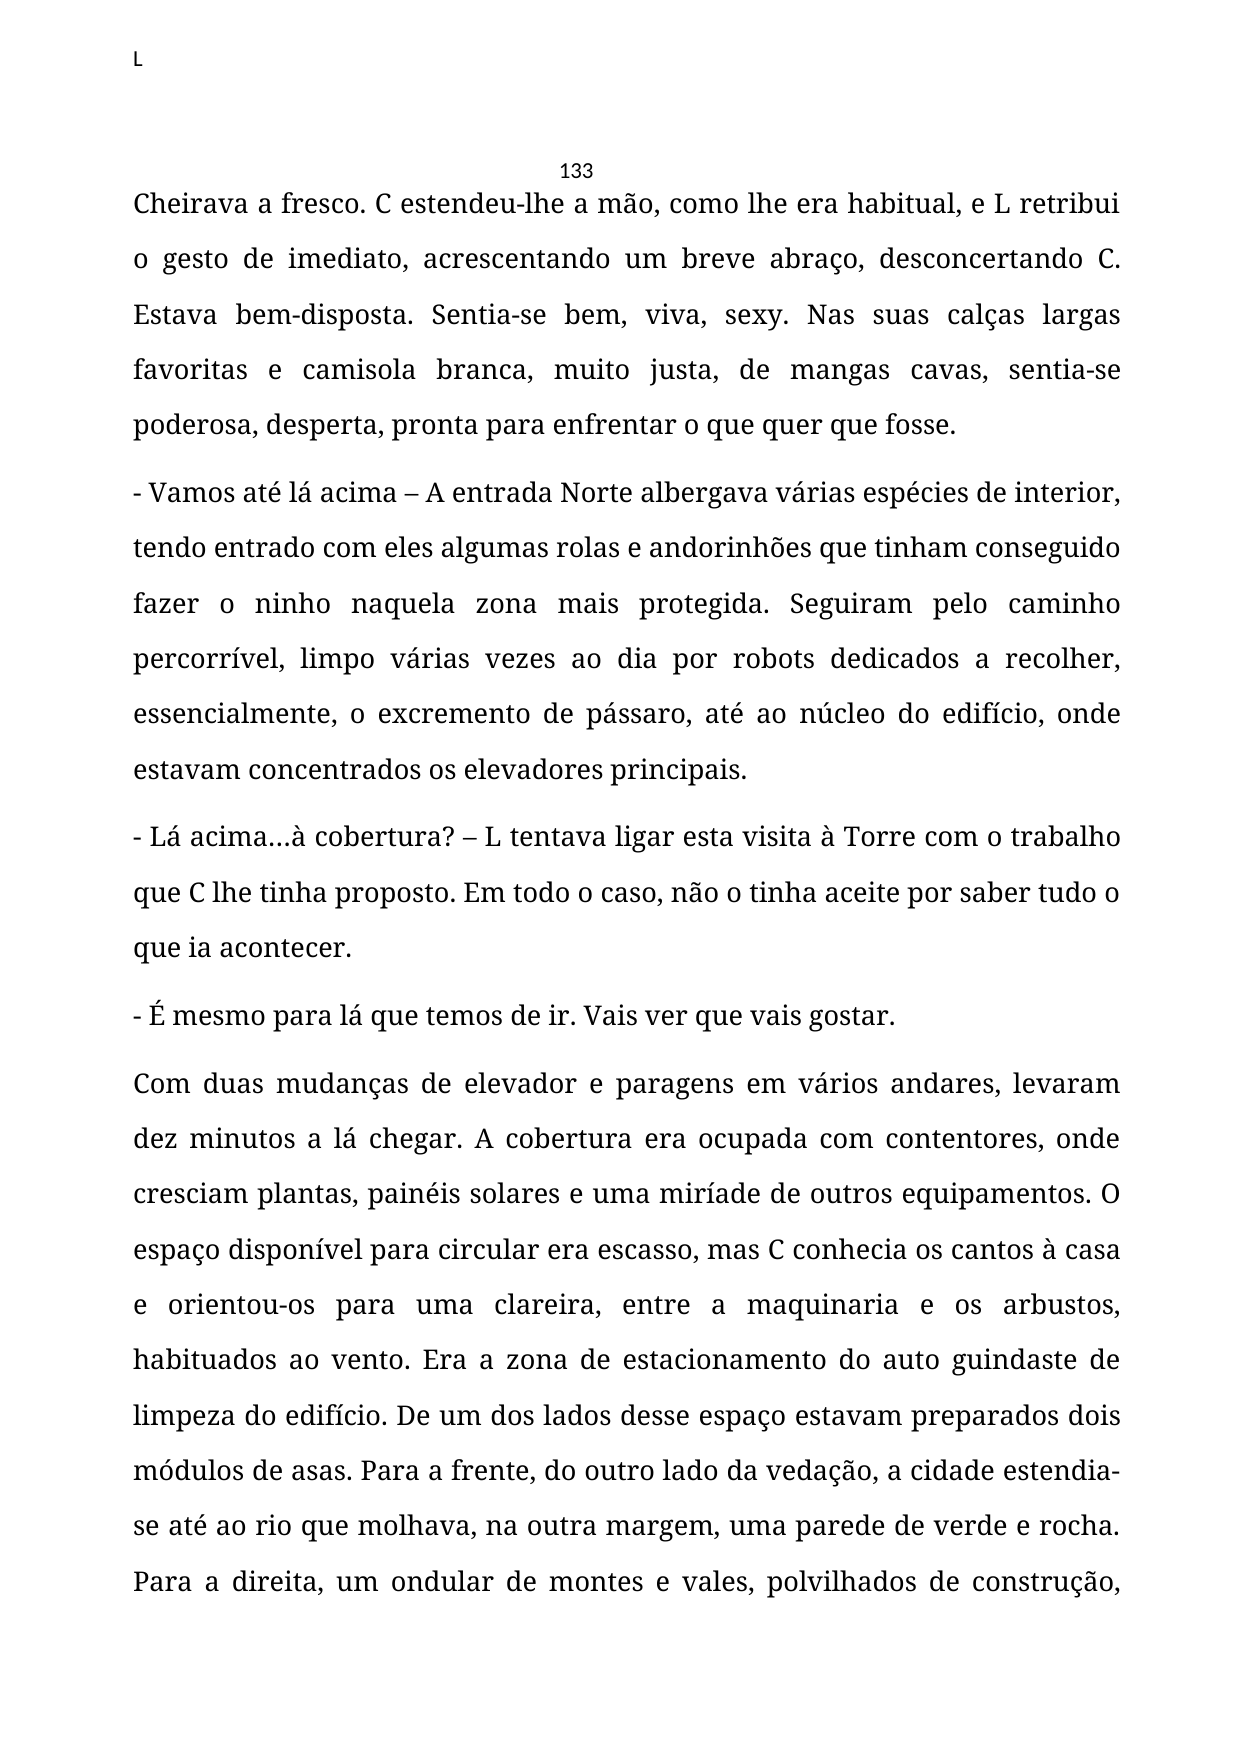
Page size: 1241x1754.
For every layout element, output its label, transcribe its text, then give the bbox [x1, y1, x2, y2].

text - Lá acima…à cobertura? – L tentava ligar esta visita à Torre com o trabalho que C lhe tinha proposto. Em todo o caso, não o tinha aceite por saber tudo o que ia acontecer. [133, 818, 1122, 965]
text - É mesmo para lá que temos de ir. Vais ver que vais gostar. [133, 996, 1122, 1033]
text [133, 1064, 1122, 1599]
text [133, 184, 1122, 443]
text - Vamos até lá acima – A entrada Norte albergava várias espécies de interior, tendo entrado com eles algumas rolas e andorinhões que tinham conseguido fazer o ninho naquela zona mais protegida. Seguiram pelo caminho percorrível, limpo várias vezes ao dia por robots dedicados a recolher, essencialmente, o excremento de pássaro, até ao núcleo do edifício, onde estavam concentrados os elevadores principais. [133, 473, 1122, 787]
